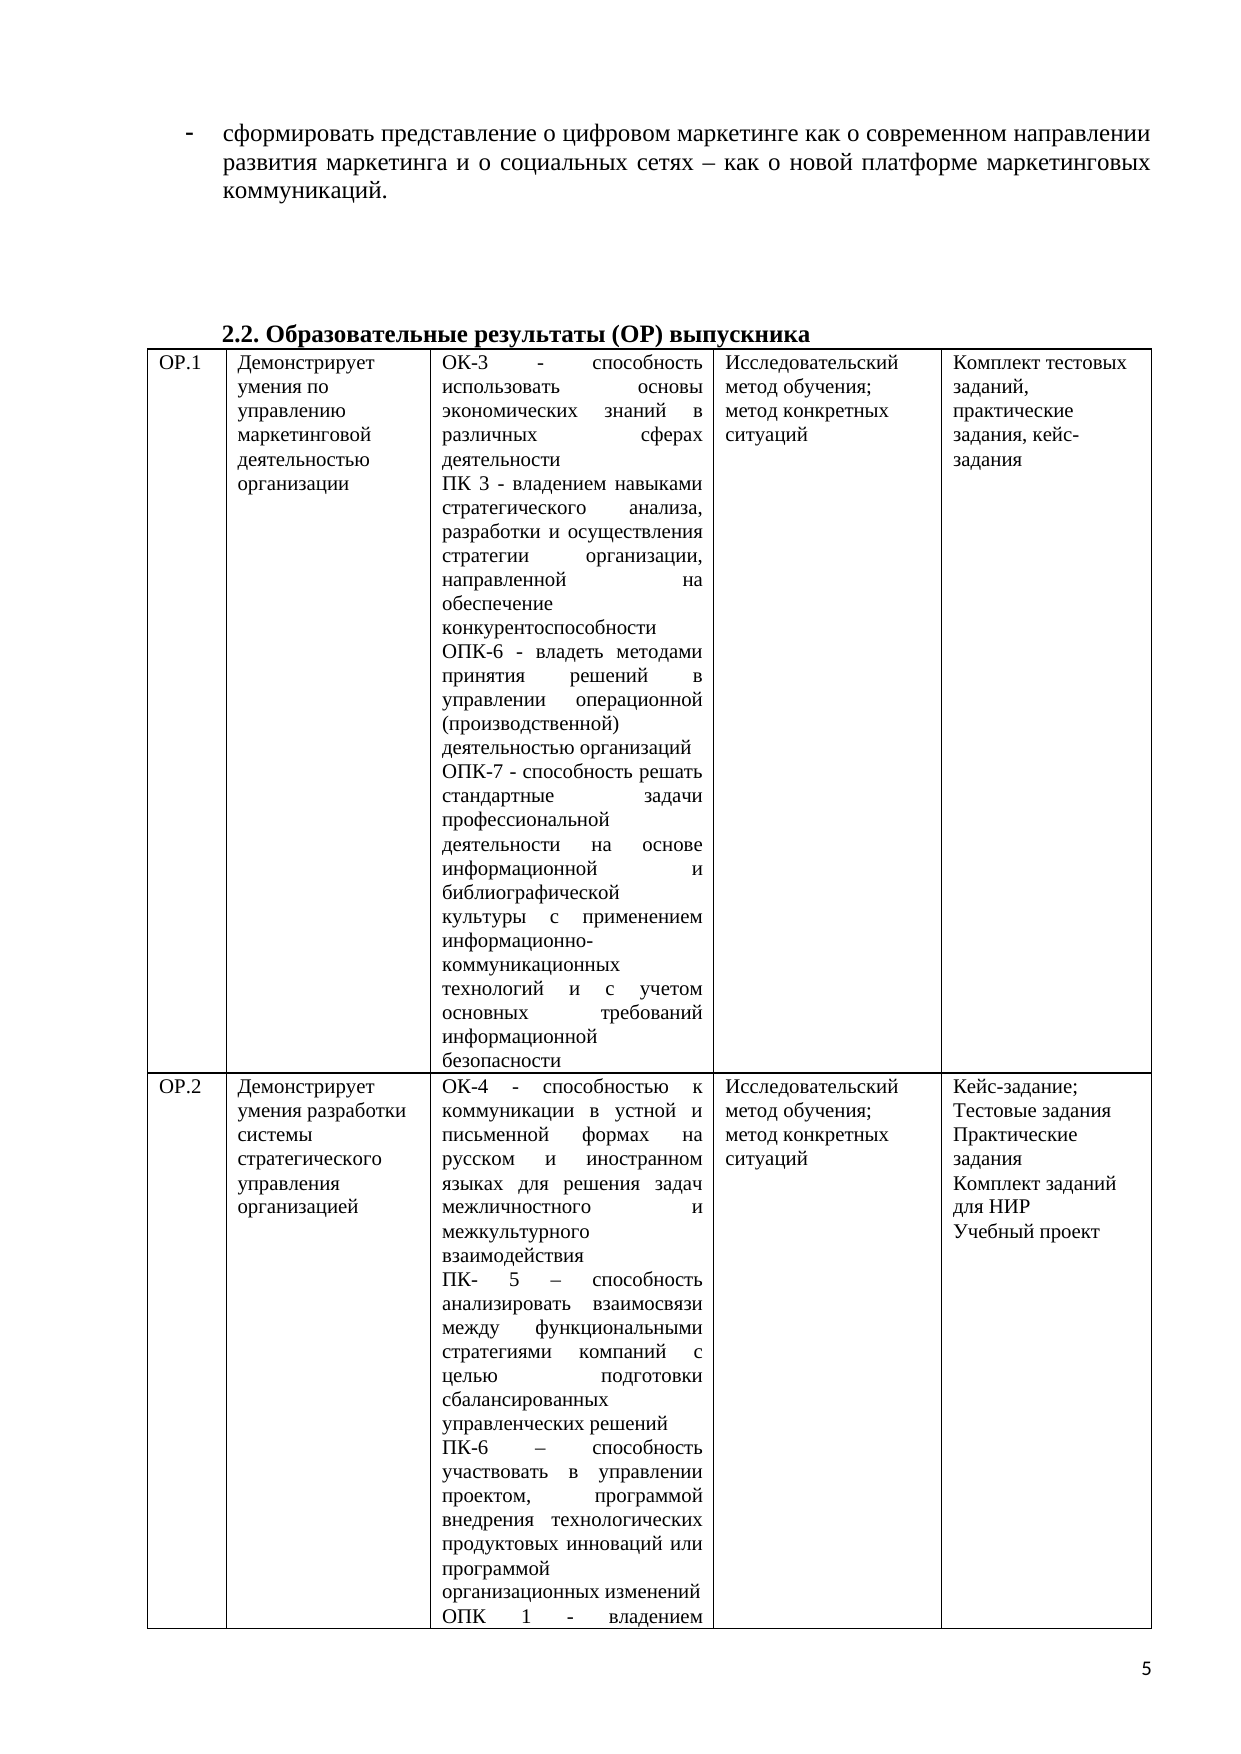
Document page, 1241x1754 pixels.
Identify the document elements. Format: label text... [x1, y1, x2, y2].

text 2.2. Образовательные результаты (ОР) выпускника [148, 319, 1152, 348]
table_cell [227, 1074, 430, 1628]
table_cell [714, 1074, 941, 1628]
table_cell Исследовательский метод обучения; метод конкретных ситуаций [714, 350, 941, 1072]
table_cell Демонстрирует умения по управлению маркетинговой деятельностью организации [227, 350, 430, 1072]
table_cell ОР.2 [148, 1074, 226, 1628]
table_cell ОР.1 [148, 350, 226, 1072]
table_cell ОК-3 - способность использовать основы экономических знаний в различных сферах деятельности ПК 3 - владением навыками стратегического анализа, разработки и осуществления стратегии организации, направленной на обеспечение конкурентоспособности ОПК-6 - владеть методами принятия решений в управлении операционной (производственной) деятельностью организаций ОПК-7 - способность решать стандартные задачи профессиональной деятельности на основе информационной и библиографической культуры с применением информационно-коммуникационных технологий и с учетом основных требований информационной безопасности [431, 350, 713, 1072]
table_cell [431, 1074, 713, 1628]
table_cell Комплект тестовых заданий, практические задания, кейс-задания [942, 350, 1151, 1072]
list сформировать представление о цифровом маркетинге как о современном направлении развития маркетинга и о социальных сетях – как о новой платформе маркетинговых коммуникаций. [185, 118, 1152, 204]
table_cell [942, 1074, 1151, 1628]
